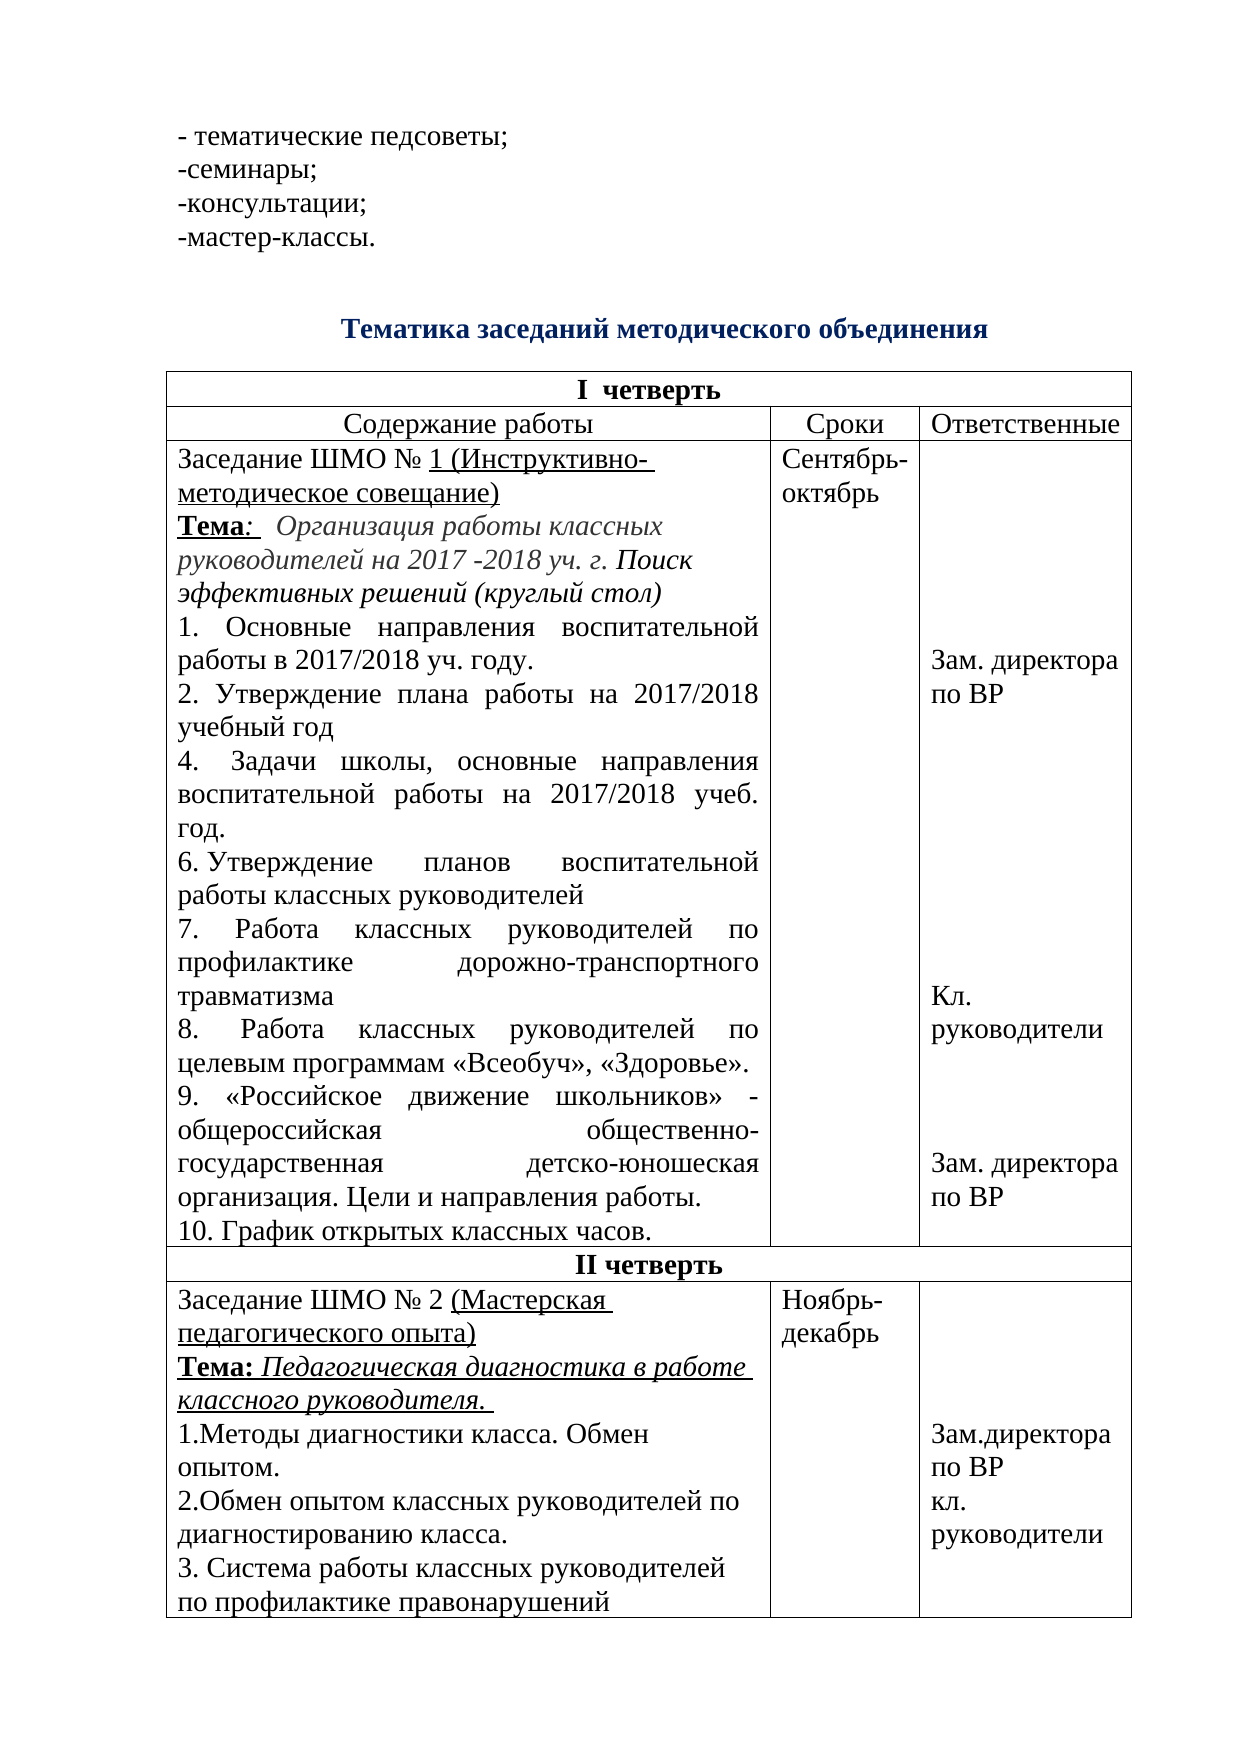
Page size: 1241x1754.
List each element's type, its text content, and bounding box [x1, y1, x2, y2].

text -мастер-классы. [177, 219, 1152, 252]
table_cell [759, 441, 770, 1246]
table_cell Содержание работы [167, 407, 770, 440]
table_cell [920, 1282, 1131, 1617]
table_cell Сентябрь-октябрь [771, 441, 919, 1246]
text -консультации; [177, 185, 1152, 219]
text - тематические педсоветы; [177, 118, 1152, 152]
table_cell Зам. директора по ВР Кл. руководители Зам. директора по ВР [920, 441, 1131, 1246]
table_cell II четверть [167, 1247, 1131, 1281]
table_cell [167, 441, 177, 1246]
table_header I четверть [167, 372, 1131, 406]
table_cell Ноябрь-декабрь [771, 1282, 919, 1617]
table_cell Ответственные [920, 407, 1131, 440]
text -семинары; [177, 152, 1152, 185]
text Тематика заседаний методического объединения [177, 312, 1152, 345]
table_cell Сроки [771, 407, 919, 440]
